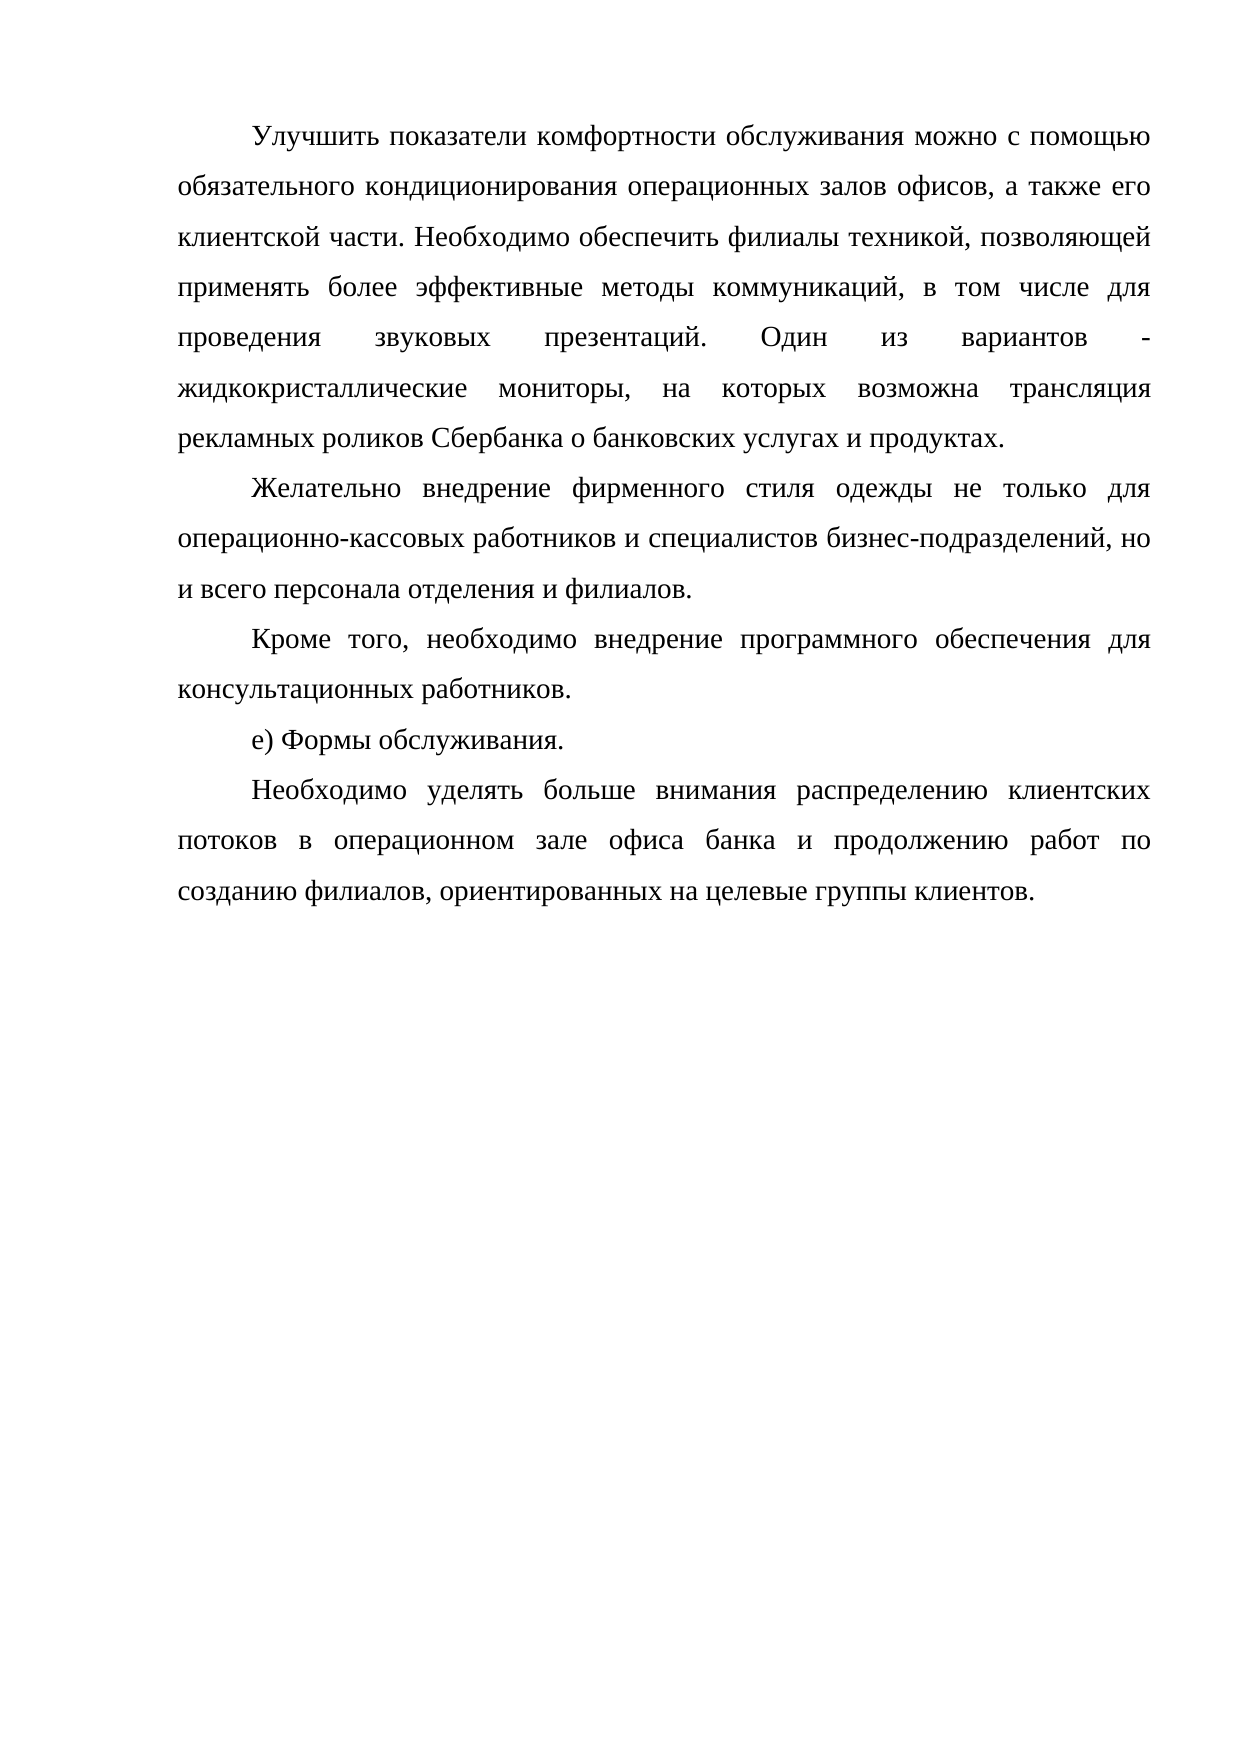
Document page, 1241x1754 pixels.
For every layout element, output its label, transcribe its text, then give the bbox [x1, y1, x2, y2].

text Кроме того, необходимо внедрение программного обеспечения для консультационных работников. [177, 621, 1152, 705]
text Необходимо уделять больше внимания распределению клиентских потоков в операционном зале офиса банка и продолжению работ по созданию филиалов, ориентированных на целевые группы клиентов. [177, 772, 1152, 906]
text Улучшить показатели комфортности обслуживания можно с помощью обязательного кондиционирования операционных залов офисов, а также его клиентской части. Необходимо обеспечить филиалы техникой, позволяющей применять более эффективные методы коммуникаций, в том числе для проведения звуковых презентаций. Один из вариантов - жидкокристаллические мониторы, на которых возможна трансляция рекламных роликов Сбербанка о банковских услугах и продуктах. [177, 118, 1152, 453]
text Желательно внедрение фирменного стиля одежды не только для операционно-кассовых работников и специалистов бизнес-подразделений, но и всего персонала отделения и филиалов. [177, 470, 1152, 604]
text е) Формы обслуживания. [177, 722, 1152, 755]
